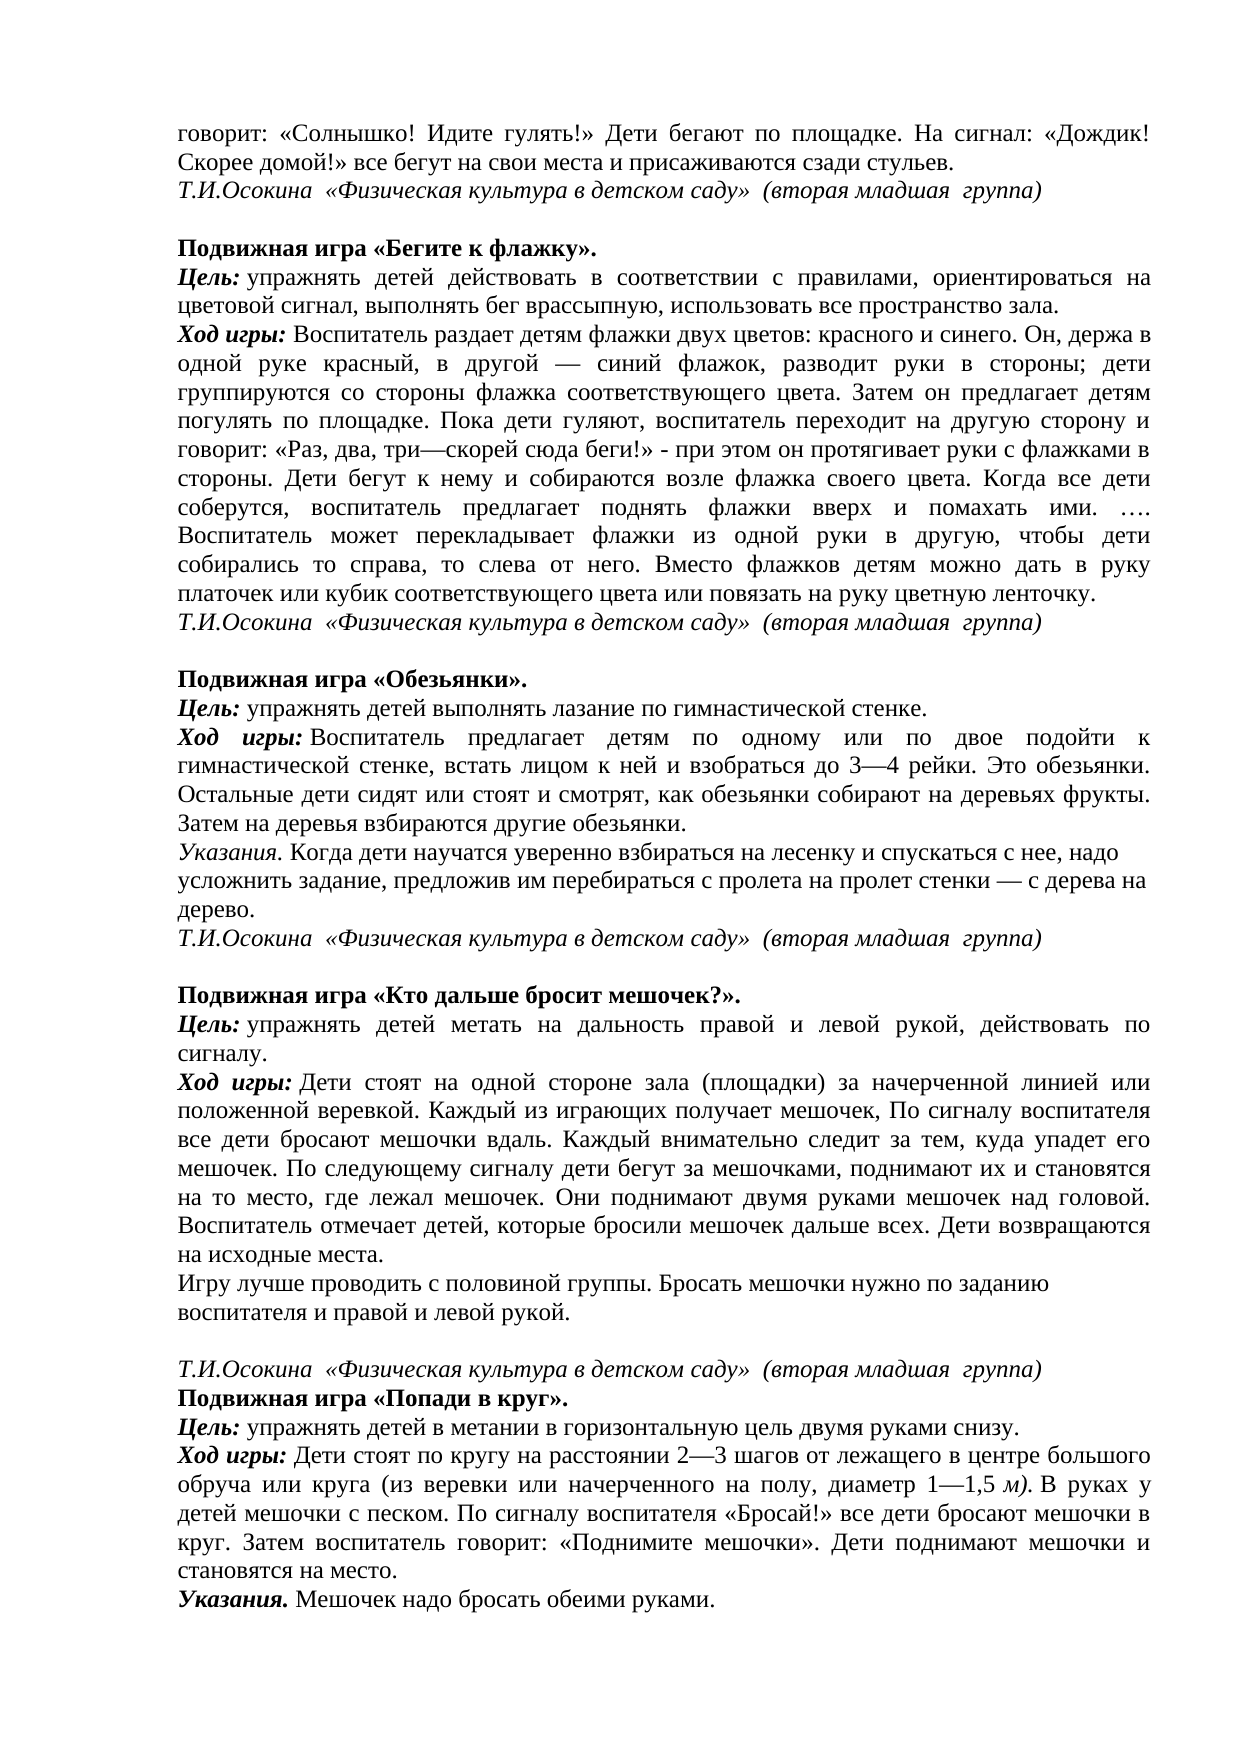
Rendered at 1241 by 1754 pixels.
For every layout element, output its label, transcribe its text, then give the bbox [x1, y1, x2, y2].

text Ход игры: Воспитатель раздает детям флажки двух цветов: красного и синего. Он, держа в одной руке красный, в другой — синий флажок, разводит руки в стороны; дети группируются со стороны флажка соответствующего цвета. Затем он предлагает детям погулять по площадке. Пока дети гуляют, воспитатель переходит на другую сторону и говорит: «Раз, два, три—скорей сюда беги!» - при этом он протягивает руки с флажками в стороны. Дети бегут к нему и собираются возле флажка своего цвета. Когда все дети соберутся, воспитатель предлагает поднять флажки вверх и помахать ими. …. Воспитатель может перекладывает флажки из одной руки в другую, чтобы дети собирались то справа, то слева от него. Вместо флажков детям можно дать в руку платочек или кубик соответствующего цвета или повязать на руку цветную ленточку. [177, 319, 1152, 607]
text Подвижная игра «Кто дальше бросит мешочек?». [177, 981, 1152, 1009]
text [177, 118, 1152, 176]
text Т.И.Осокина «Физическая культура в детском саду» (вторая младшая группа) [177, 607, 1152, 636]
text Указания. Когда дети научатся уверенно взбираться на лесенку и спускаться с нее, надо усложнить задание, предложив им перебираться с пролета на пролет стенки — с дерева на дерево. [177, 837, 1152, 923]
text Цель: упражнять детей действовать в соответствии с правилами, ориентироваться на цветовой сигнал, выполнять бег врассыпную, использовать все пространство зала. [177, 262, 1152, 319]
text Игру лучше проводить с половиной группы. Бросать мешочки нужно по заданию воспитателя и правой и левой рукой. [177, 1268, 1152, 1326]
text Подвижная игра «Обезьянки». [177, 664, 1152, 693]
text Ход игры: Воспитатель предлагает детям по одному или по двое подойти к гимнастической стенке, встать лицом к ней и взобраться до 3—4 рейки. Это обезьянки. Остальные дети сидят или стоят и смотрят, как обезьянки собирают на деревьях фрукты. Затем на деревья взбираются другие обезьянки. [177, 722, 1152, 837]
text Т.И.Осокина «Физическая культура в детском саду» (вторая младшая группа) [177, 176, 1152, 204]
text Цель: упражнять детей выполнять лазание по гимнастической стенке. [177, 693, 1152, 722]
text Т.И.Осокина «Физическая культура в детском саду» (вторая младшая группа) [177, 1354, 1152, 1383]
text Ход игры: Дети стоят по кругу на расстоянии 2—3 шагов от лежащего в центре большого обруча или круга (из веревки или начерченного на полу, диаметр 1—1,5 м). В руках у детей мешочки с песком. По сигналу воспитателя «Бросай!» все дети бросают мешочки в круг. Затем воспитатель говорит: «Поднимите мешочки». Дети поднимают мешочки и становятся на место. [177, 1441, 1152, 1584]
text Цель: упражнять детей в метании в горизонтальную цель двумя руками снизу. [177, 1412, 1152, 1441]
text Подвижная игра «Попади в круг». [177, 1383, 1152, 1412]
text Ход игры: Дети стоят на одной стороне зала (площадки) за начерченной линией или положенной веревкой. Каждый из играющих получает мешочек, По сигналу воспитателя все дети бросают мешочки вдаль. Каждый внимательно следит за тем, куда упадет его мешочек. По следующему сигналу дети бегут за мешочками, поднимают их и становятся на то место, где лежал мешочек. Они поднимают двумя руками мешочек над головой. Воспитатель отмечает детей, которые бросили мешочек дальше всех. Дети возвращаются на исходные места. [177, 1067, 1152, 1268]
text Т.И.Осокина «Физическая культура в детском саду» (вторая младшая группа) [177, 923, 1152, 952]
text Подвижная игра «Бегите к флажку». [177, 233, 1152, 262]
text Цель: упражнять детей метать на дальность правой и левой рукой, действовать по сигналу. [177, 1009, 1152, 1067]
text Указания. Мешочек надо бросать обеими руками. [177, 1584, 1152, 1613]
